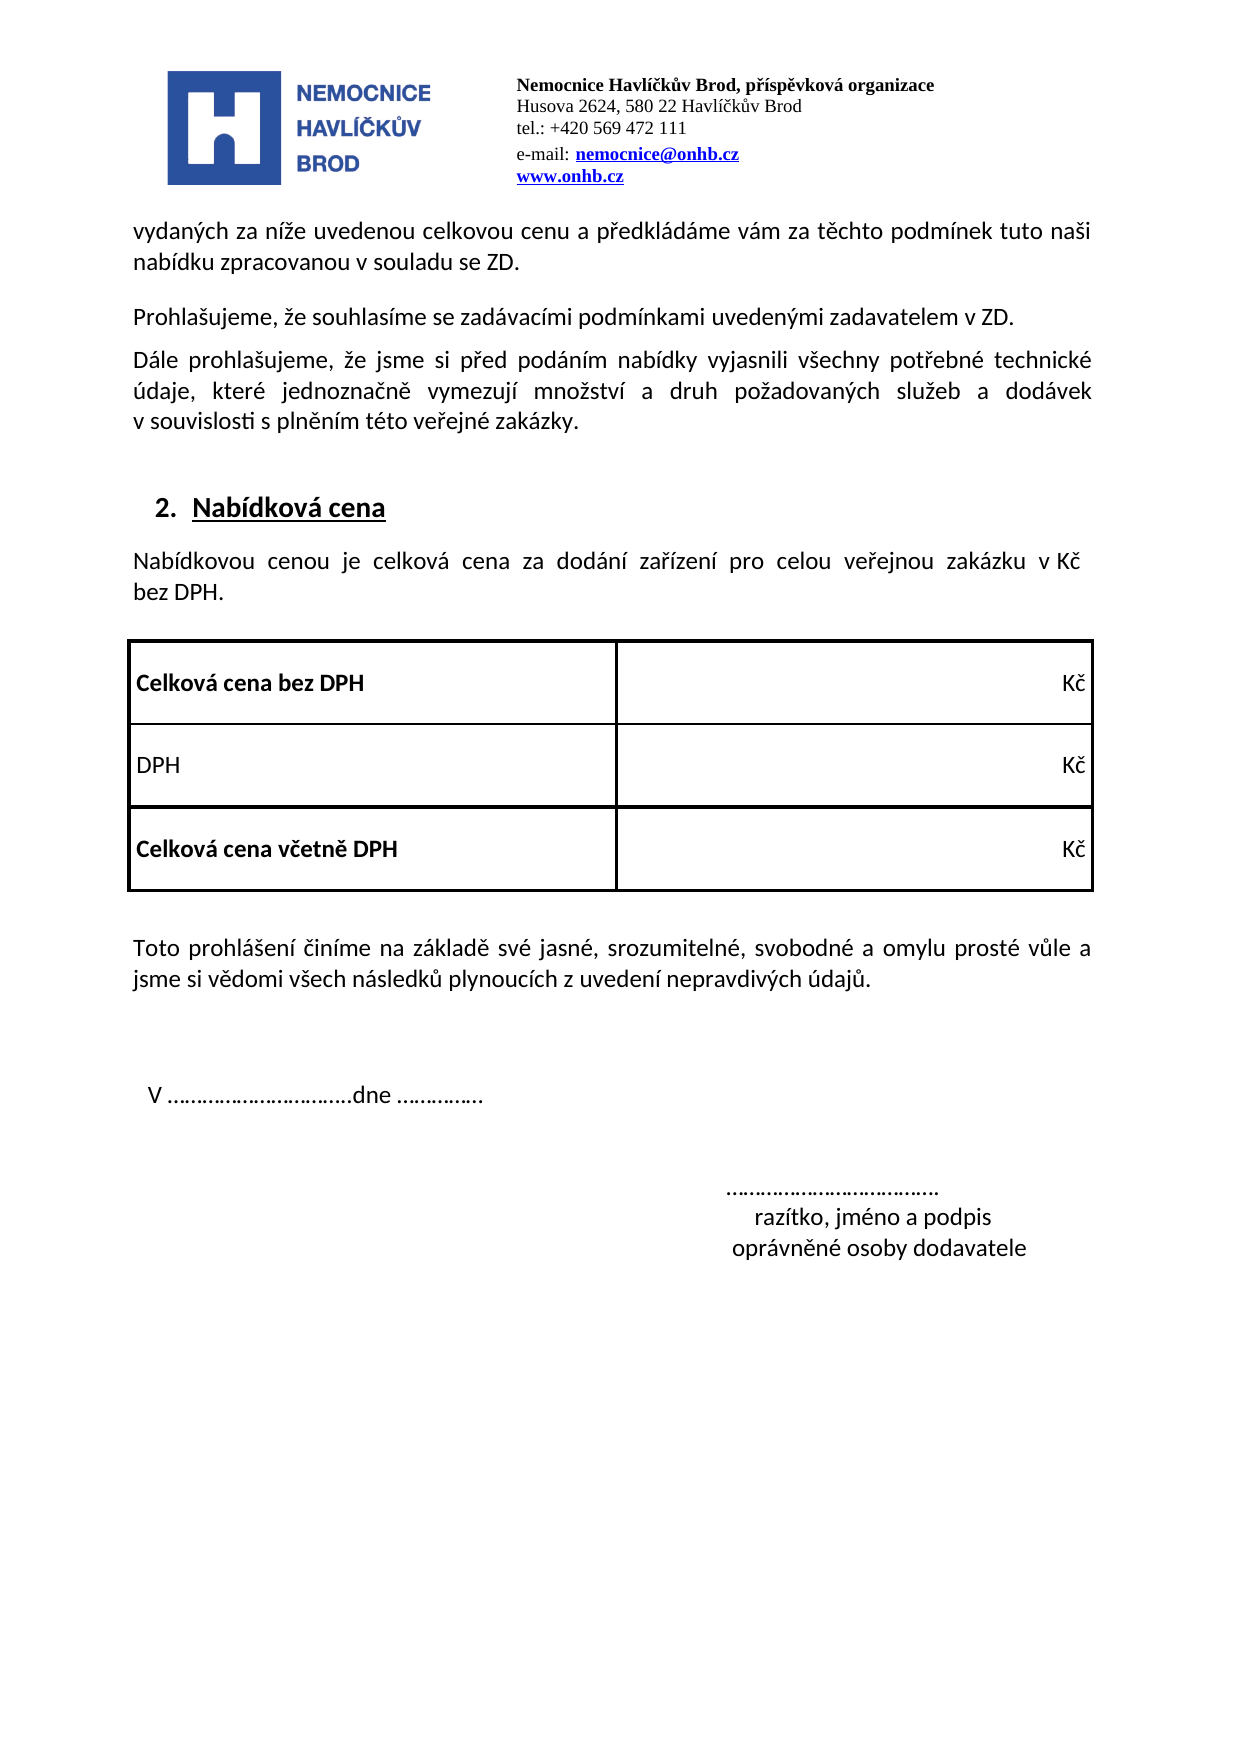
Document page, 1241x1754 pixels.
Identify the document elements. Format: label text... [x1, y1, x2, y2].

text oprávněné osoby dodavatele [590, 1232, 1092, 1262]
text Nabídkovou cenou je celková cena za dodání zařízení pro celou veřejnou zakázku v Kč bez DPH. [133, 546, 1093, 607]
text Toto prohlášení činíme na základě své jasné, srozumitelné, svobodné a omylu prosté vůle a jsme si vědomi všech následků plynoucích z uvedení nepravdivých údajů. [133, 932, 1093, 993]
table_cell Celková cena včetně DPH [131, 809, 615, 888]
text Dále prohlašujeme, že jsme si před podáním nabídky vyjasnili všechny potřebné technické údaje, které jednoznačně vymezují množství a druh požadovaných služeb a dodávek v souvislosti s plněním této veřejné zakázky. [133, 344, 1093, 436]
subtitle Nabídková cena [154, 489, 1092, 525]
text V …………………………..dne …………… [148, 1079, 1092, 1110]
text razítko, jméno a podpis [590, 1201, 1092, 1232]
table_cell Kč [618, 809, 1091, 888]
table_header Kč [618, 643, 1091, 722]
text ………………………………. [664, 1171, 1092, 1201]
picture [167, 71, 431, 185]
text Prohlašujeme, že souhlasíme se zadávacími podmínkami uvedenými zadavatelem v ZD. [133, 301, 1122, 332]
table_cell DPH [131, 725, 615, 805]
table_cell Kč [618, 725, 1091, 805]
table_header Celková cena bez DPH [131, 643, 615, 722]
